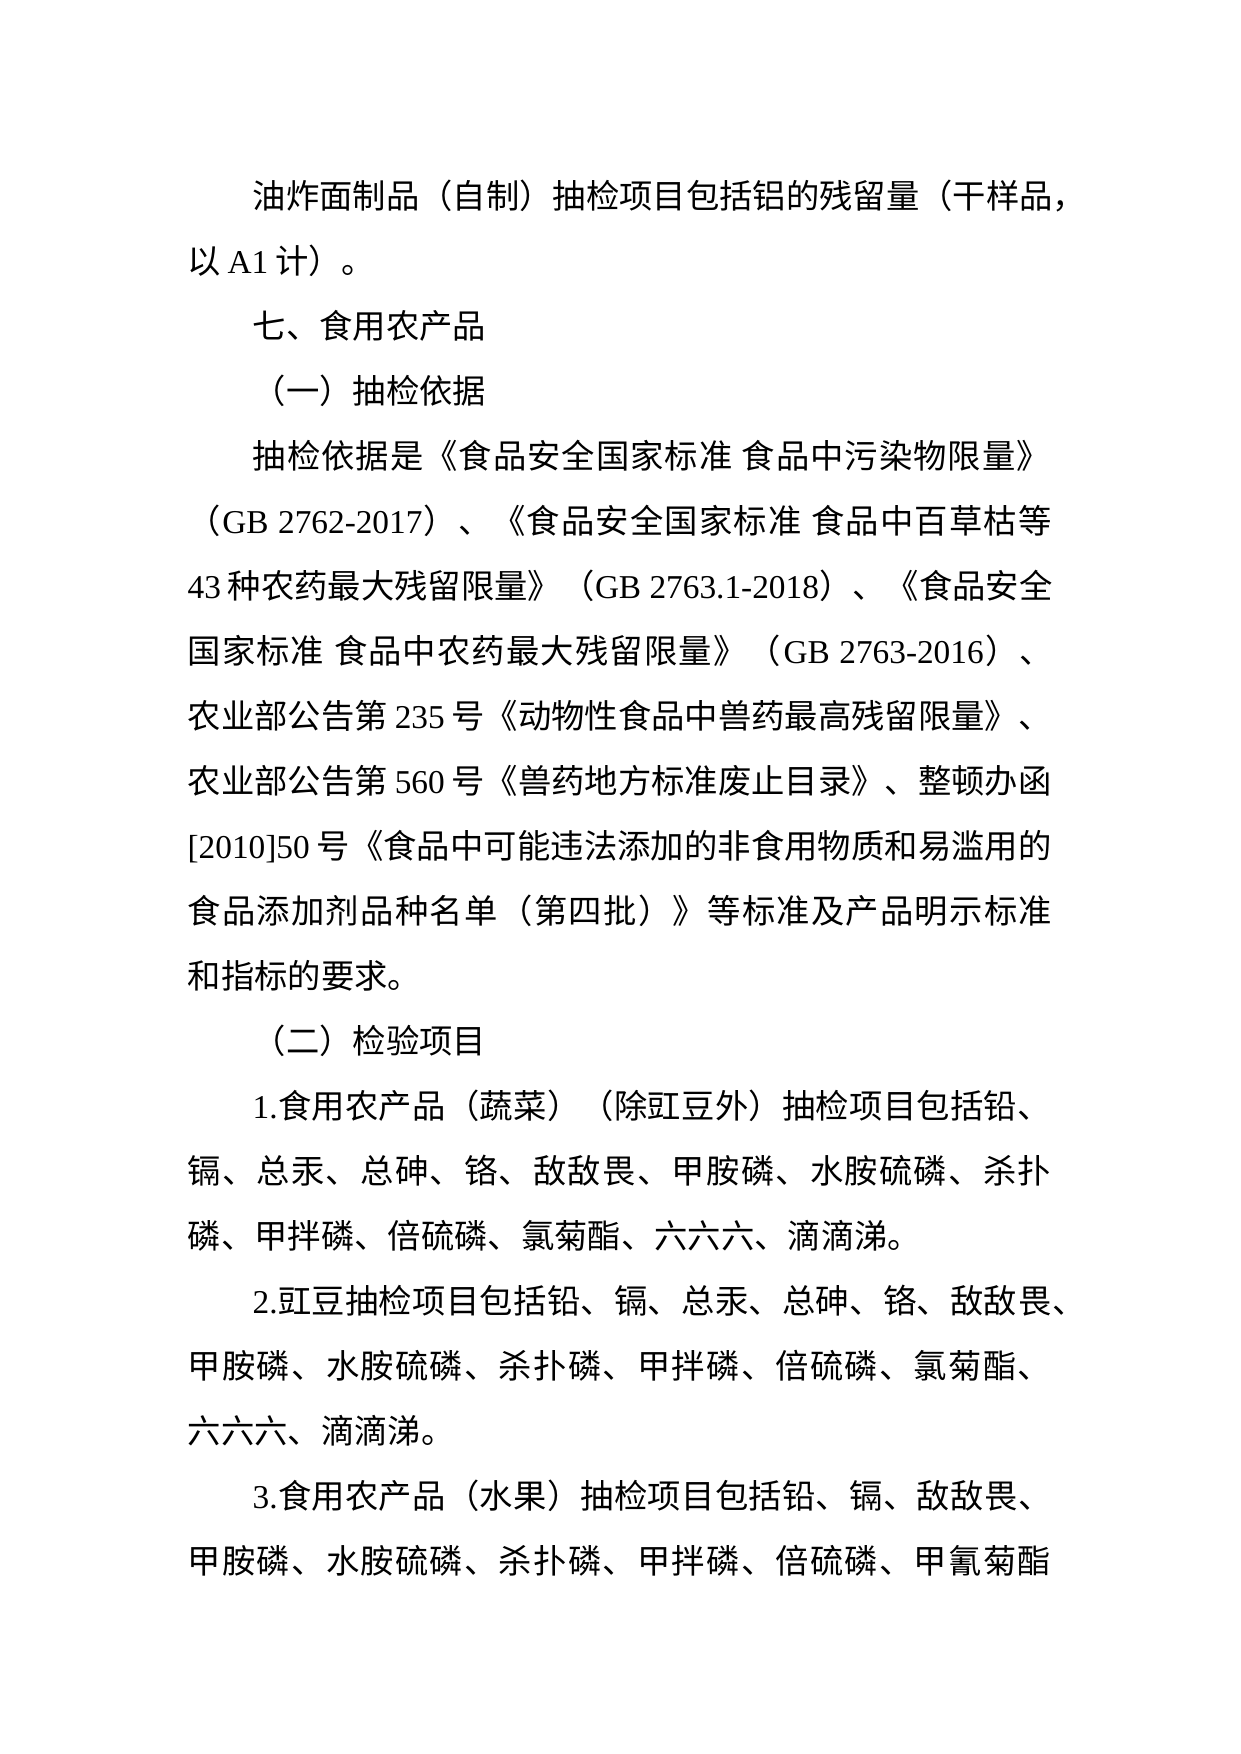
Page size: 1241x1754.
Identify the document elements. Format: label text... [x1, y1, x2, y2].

list 1.食用农产品（蔬菜）（除豇豆外）抽检项目包括铅、镉、总汞、总砷、铬、敌敌畏、甲胺磷、水胺硫磷、杀扑磷、甲拌磷、倍硫磷、氯菊酯、六六六、滴滴涕。 [187, 1072, 1053, 1267]
list （二）检验项目 [187, 1007, 1053, 1072]
list （一）抽检依据 [187, 357, 1053, 422]
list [187, 1462, 1053, 1592]
list 七、食用农产品 [187, 292, 1053, 357]
list 2.豇豆抽检项目包括铅、镉、总汞、总砷、铬、敌敌畏、甲胺磷、水胺硫磷、杀扑磷、甲拌磷、倍硫磷、氯菊酯、六六六、滴滴涕。 [187, 1267, 1053, 1462]
list 抽检依据是《食品安全国家标准 食品中污染物限量》（GB 2762-2017）、《食品安全国家标准 食品中百草枯等43种农药最大残留限量》（GB 2763.1-2018）、《食品安全国家标准 食品中农药最大残留限量》（GB 2763-2016）、农业部公告第235号《动物性食品中兽药最高残留限量》、农业部公告第560号《兽药地方标准废止目录》、整顿办函[2010]50号《食品中可能违法添加的非食用物质和易滥用的食品添加剂品种名单（第四批）》等标准及产品明示标准和指标的要求。 [187, 422, 1053, 1007]
list 油炸面制品（自制）抽检项目包括铝的残留量（干样品，以A1计）。 [187, 162, 1053, 292]
